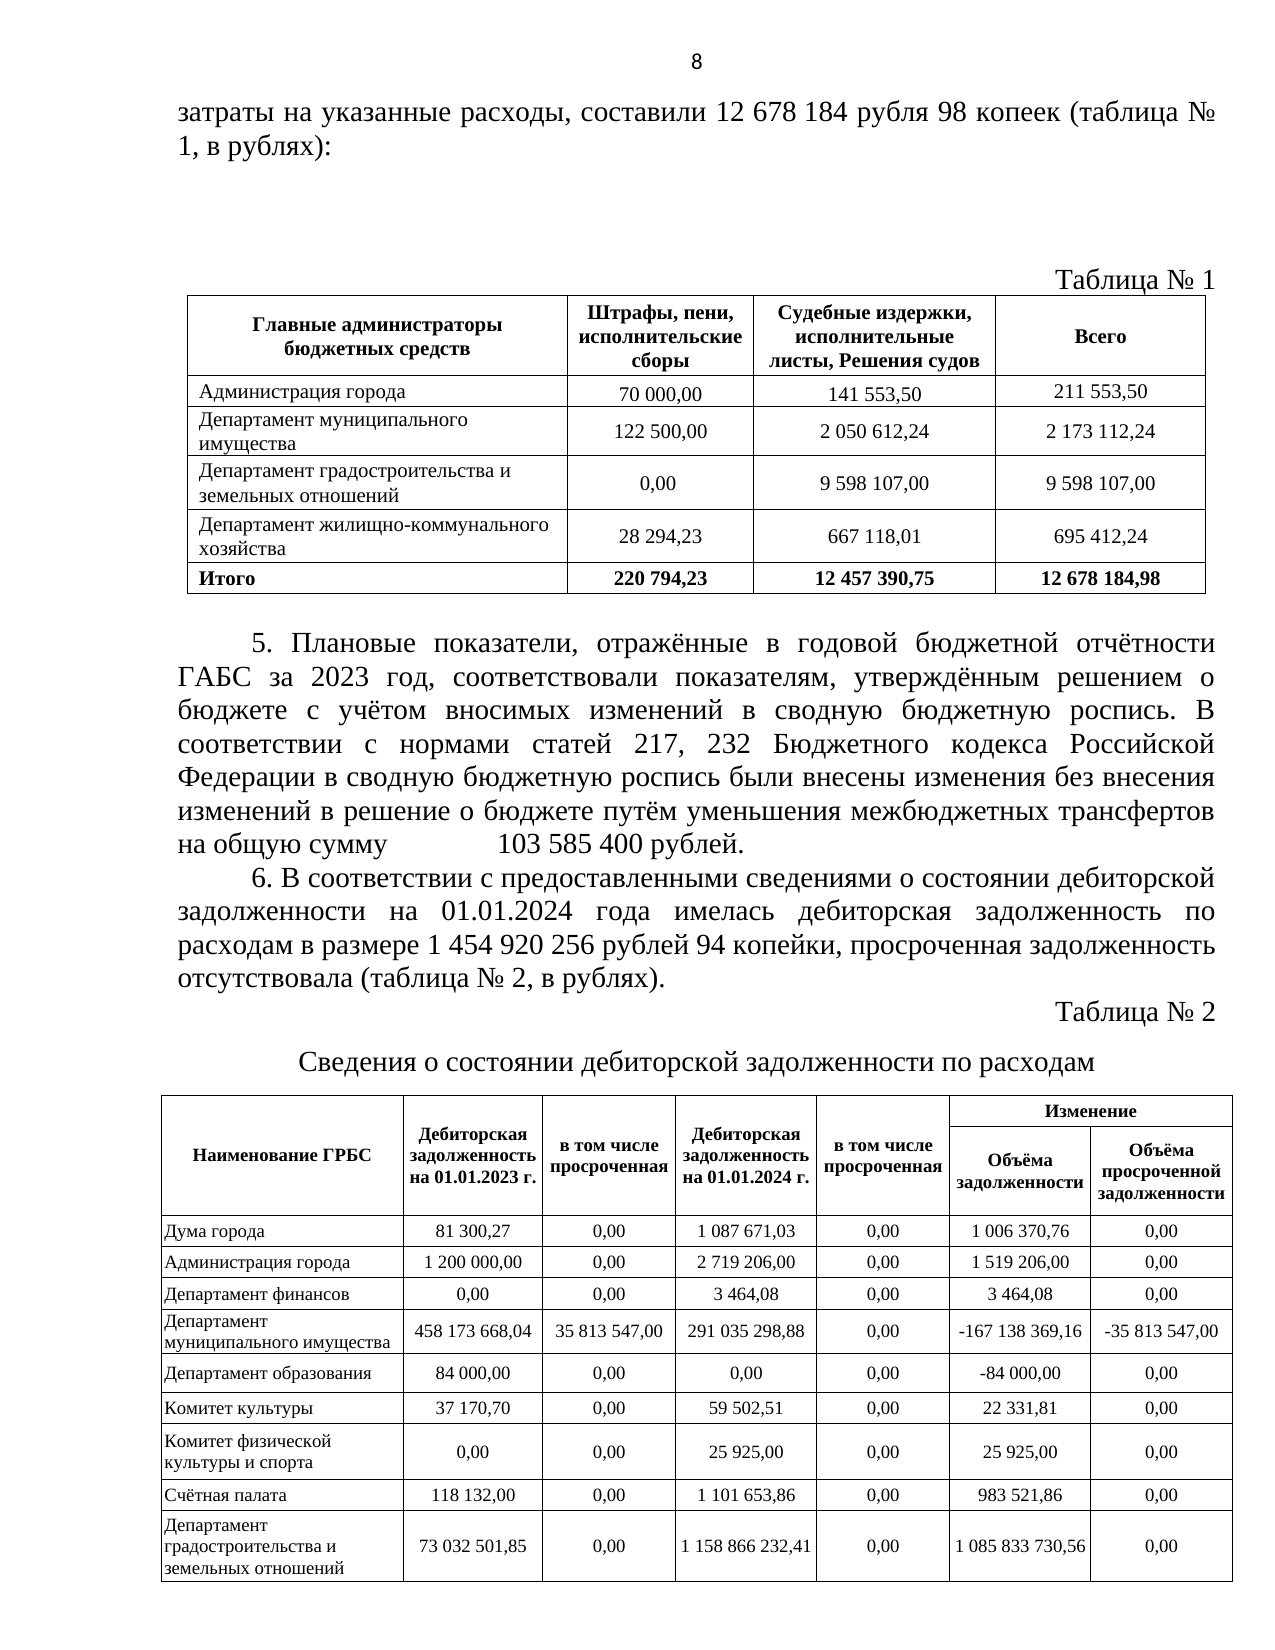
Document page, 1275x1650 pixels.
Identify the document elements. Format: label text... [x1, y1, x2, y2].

table_cell 0,00 [1091, 1393, 1232, 1423]
table_cell 0,00 [1091, 1216, 1232, 1246]
table_cell 667 118,01 [754, 510, 995, 562]
table_cell 0,00 [543, 1424, 675, 1479]
table_cell Комитет культуры [162, 1393, 403, 1423]
table_cell 118 132,00 [404, 1480, 542, 1510]
table_cell Департамент финансов [162, 1278, 403, 1308]
table_cell 0,00 [568, 456, 753, 508]
table_cell 70 000,00 [568, 376, 753, 406]
table_header Судебные издержки, исполнительные листы, Решения судов [754, 296, 995, 375]
table_cell 0,00 [1091, 1354, 1232, 1392]
table_cell 73 032 501,85 [404, 1511, 542, 1581]
table_cell Дума города [162, 1216, 403, 1246]
table_cell 291 035 298,88 [676, 1310, 816, 1353]
table_cell 0,00 [817, 1278, 949, 1308]
table_cell 3 464,08 [676, 1278, 816, 1308]
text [177, 94, 1216, 161]
table_cell Объёма задолженности [950, 1127, 1090, 1215]
table_cell Комитет физической культуры и спорта [162, 1424, 403, 1479]
table_cell 0,00 [817, 1393, 949, 1423]
table_cell 220 794,23 [568, 563, 753, 593]
table_cell 0,00 [817, 1310, 949, 1353]
table_cell 2 173 112,24 [996, 407, 1205, 455]
table_cell Администрация города [162, 1247, 403, 1277]
table_cell Департамент градостроительства и земельных отношений [188, 456, 567, 508]
table_header Всего [996, 296, 1205, 375]
table_cell 0,00 [543, 1511, 675, 1581]
table_cell 1 087 671,03 [676, 1216, 816, 1246]
table_cell 9 598 107,00 [996, 456, 1205, 508]
table_cell 0,00 [1091, 1511, 1232, 1581]
table_cell 1 158 866 232,41 [676, 1511, 816, 1581]
table_cell 3 464,08 [950, 1278, 1090, 1308]
table_cell Департамент муниципального имущества [162, 1310, 403, 1353]
table_cell 1 006 370,76 [950, 1216, 1090, 1246]
table_cell 0,00 [1091, 1247, 1232, 1277]
table_cell 12 678 184,98 [996, 563, 1205, 593]
table_cell 12 457 390,75 [754, 563, 995, 593]
table_cell 2 050 612,24 [754, 407, 995, 455]
table_cell Департамент муниципального имущества [188, 407, 567, 455]
text 6. В соответствии с предоставленными сведениями о состоянии дебиторской задолженности на 01.01.2024 года имелась дебиторская задолженность по расходам в размере 1 454 920 256 рублей 94 копейки, просроченная задолженность отсутствовала (таблица № 2, в рублях). [177, 860, 1216, 994]
table_cell 0,00 [1091, 1278, 1232, 1308]
table_cell 1 085 833 730,56 [950, 1511, 1090, 1581]
table_cell 35 813 547,00 [543, 1310, 675, 1353]
table_cell Департамент градостроительства и земельных отношений [162, 1511, 403, 1581]
table_cell 458 173 668,04 [404, 1310, 542, 1353]
table_header в том числе просроченная [543, 1096, 675, 1215]
text Сведения о состоянии дебиторской задолженности по расходам [177, 1044, 1216, 1078]
table_cell Счётная палата [162, 1480, 403, 1510]
table_header Изменение [950, 1096, 1232, 1126]
table_header Наименование ГРБС [162, 1096, 403, 1215]
table_cell Департамент образования [162, 1354, 403, 1392]
table_cell 0,00 [817, 1216, 949, 1246]
table_cell 0,00 [543, 1480, 675, 1510]
table_cell 81 300,27 [404, 1216, 542, 1246]
table_cell 25 925,00 [676, 1424, 816, 1479]
text Таблица № 2 [177, 994, 1216, 1028]
table_header Главные администраторы бюджетных средств [188, 296, 567, 375]
table_cell 211 553,50 [996, 376, 1205, 406]
table_cell 0,00 [817, 1354, 949, 1392]
table_cell 28 294,23 [568, 510, 753, 562]
table_cell 983 521,86 [950, 1480, 1090, 1510]
table_cell 84 000,00 [404, 1354, 542, 1392]
table_cell Администрация города [188, 376, 567, 406]
table_cell 37 170,70 [404, 1393, 542, 1423]
table_cell 59 502,51 [676, 1393, 816, 1423]
table_cell 0,00 [543, 1278, 675, 1308]
table_header в том числе просроченная [817, 1096, 949, 1215]
table_cell 0,00 [817, 1480, 949, 1510]
table_cell 0,00 [404, 1424, 542, 1479]
text Таблица № 1 [177, 262, 1216, 295]
table_cell Объёма просроченной задолженности [1091, 1127, 1232, 1215]
table_header Штрафы, пени, исполнительские сборы [568, 296, 753, 375]
table_cell 695 412,24 [996, 510, 1205, 562]
table_cell 0,00 [1091, 1480, 1232, 1510]
table_cell 0,00 [817, 1511, 949, 1581]
table_cell 9 598 107,00 [754, 456, 995, 508]
table_cell 0,00 [817, 1424, 949, 1479]
table_cell 25 925,00 [950, 1424, 1090, 1479]
table_header Дебиторская задолженность на 01.01.2024 г. [676, 1096, 816, 1215]
table_cell 0,00 [404, 1278, 542, 1308]
table_cell 1 200 000,00 [404, 1247, 542, 1277]
table_cell 0,00 [543, 1393, 675, 1423]
table_cell 0,00 [543, 1247, 675, 1277]
table_cell 0,00 [543, 1354, 675, 1392]
table_cell 122 500,00 [568, 407, 753, 455]
table_cell 1 101 653,86 [676, 1480, 816, 1510]
table_cell -167 138 369,16 [950, 1310, 1090, 1353]
table_cell 141 553,50 [754, 376, 995, 406]
table_cell 0,00 [1091, 1424, 1232, 1479]
table_cell 22 331,81 [950, 1393, 1090, 1423]
table_cell 0,00 [676, 1354, 816, 1392]
table_cell 0,00 [817, 1247, 949, 1277]
table_cell -35 813 547,00 [1091, 1310, 1232, 1353]
table_cell 1 519 206,00 [950, 1247, 1090, 1277]
table_cell Итого [188, 563, 567, 593]
table_cell Департамент жилищно-коммунального хозяйства [188, 510, 567, 562]
table_cell 0,00 [543, 1216, 675, 1246]
text 5. Плановые показатели, отражённые в годовой бюджетной отчётности ГАБС за 2023 год, соответствовали показателям, утверждённым решением о бюджете с учётом вносимых изменений в сводную бюджетную роспись. В соответствии с нормами статей 217, 232 Бюджетного кодекса Российской Федерации в сводную бюджетную роспись были внесены изменения без внесения изменений в решение о бюджете путём уменьшения межбюджетных трансфертов на общую сумму 103 585 400 рублей. [177, 625, 1216, 860]
table_header Дебиторская задолженность на 01.01.2023 г. [404, 1096, 542, 1215]
table_cell -84 000,00 [950, 1354, 1090, 1392]
table_cell 2 719 206,00 [676, 1247, 816, 1277]
